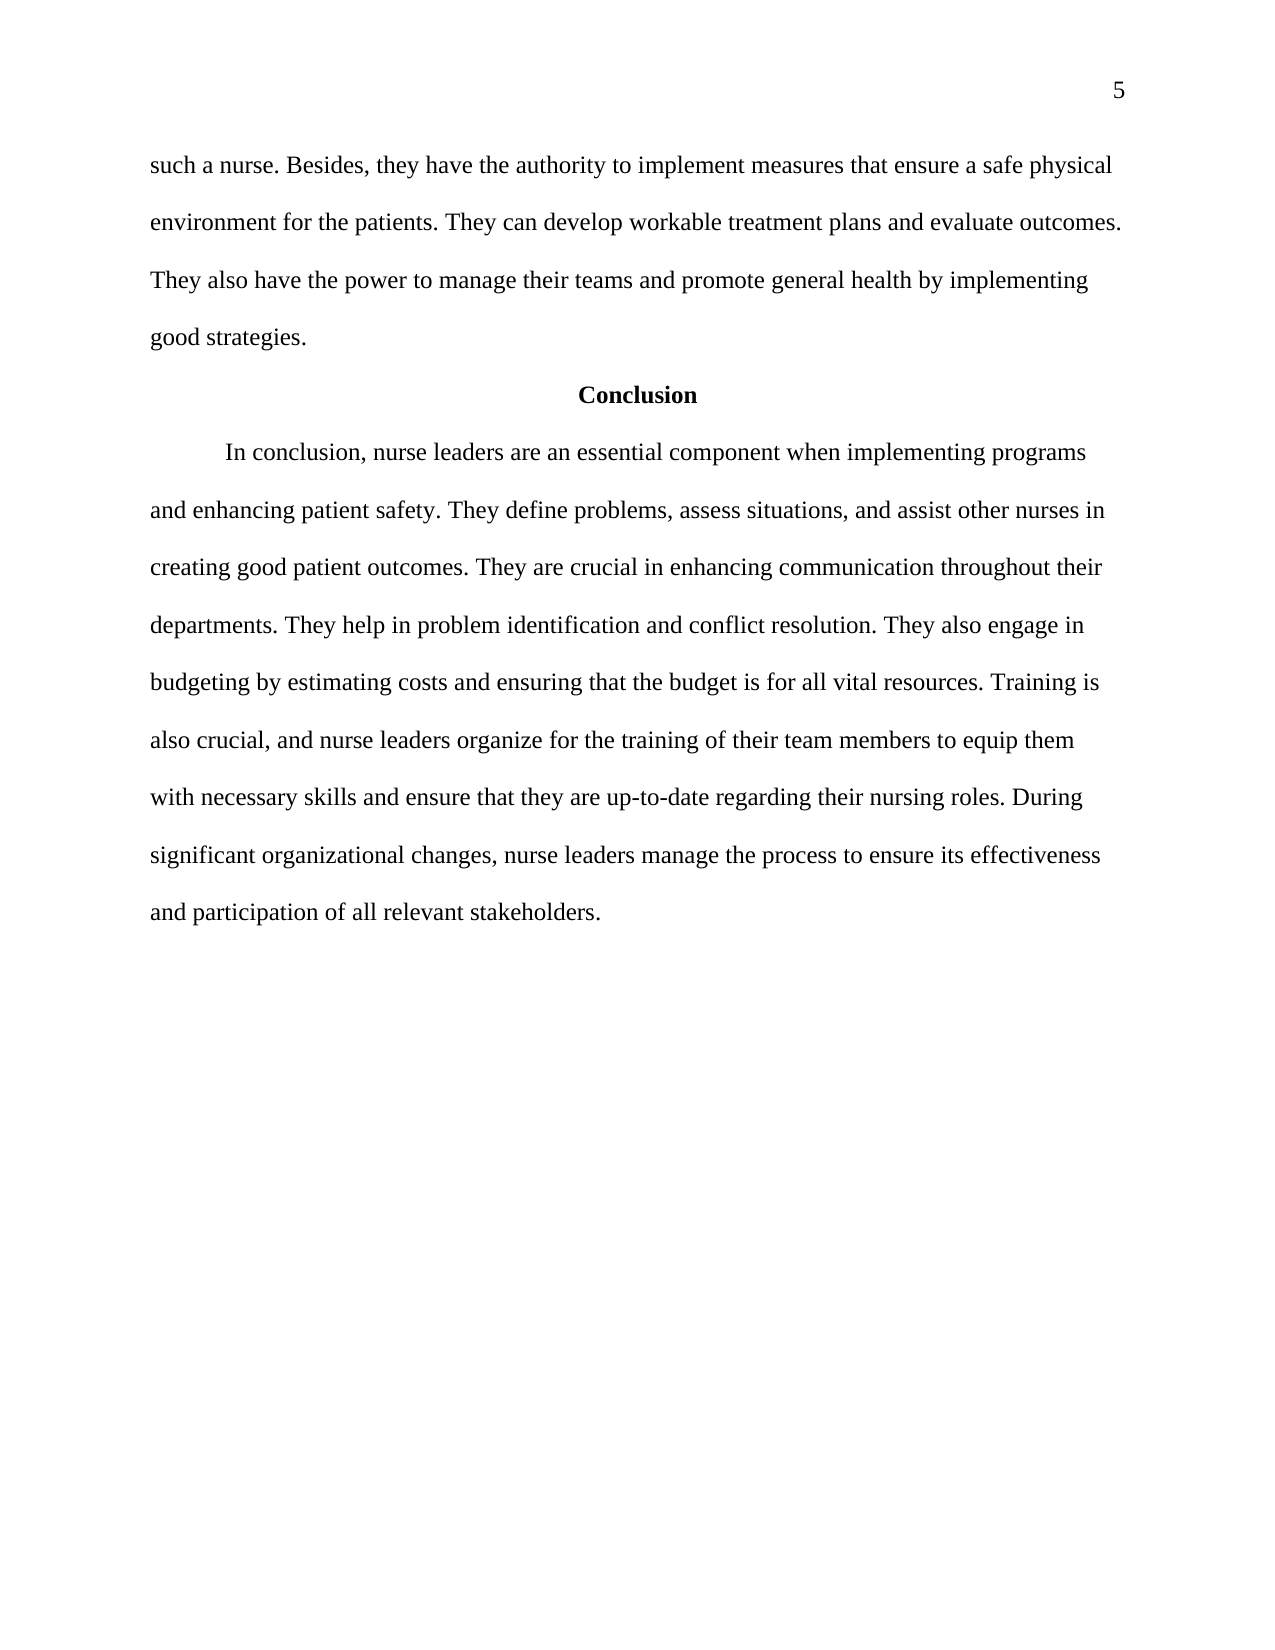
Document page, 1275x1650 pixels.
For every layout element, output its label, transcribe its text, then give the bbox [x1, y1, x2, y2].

text Conclusion [150, 380, 1125, 409]
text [150, 150, 1125, 351]
text In conclusion, nurse leaders are an essential component when implementing programs and enhancing patient safety. They define problems, assess situations, and assist other nurses in creating good patient outcomes. They are crucial in enhancing communication throughout their departments. They help in problem identification and conflict resolution. They also engage in budgeting by estimating costs and ensuring that the budget is for all vital resources. Training is also crucial, and nurse leaders organize for the training of their team members to equip them with necessary skills and ensure that they are up-to-date regarding their nursing roles. During significant organizational changes, nurse leaders manage the process to ensure its effectiveness and participation of all relevant stakeholders. [150, 437, 1125, 926]
